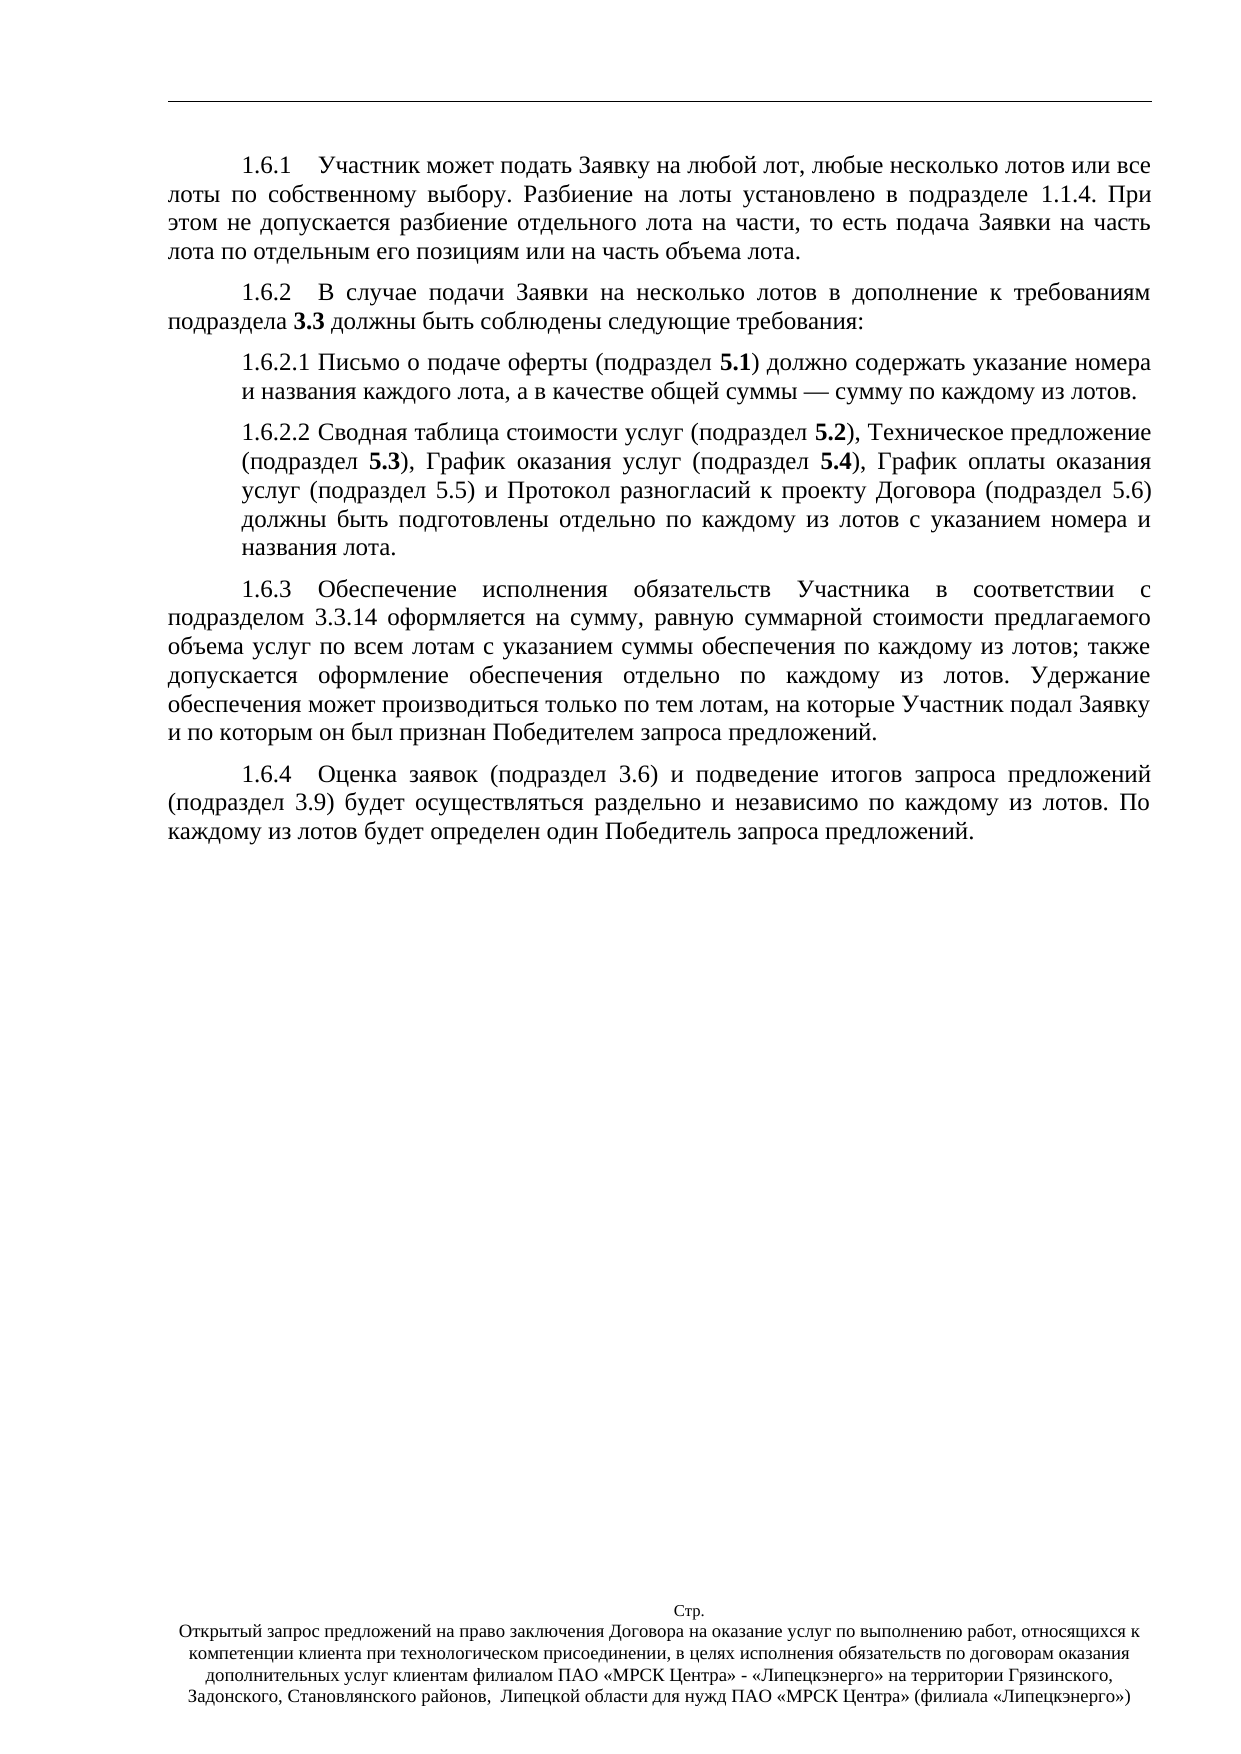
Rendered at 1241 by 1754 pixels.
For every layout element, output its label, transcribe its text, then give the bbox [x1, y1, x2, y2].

subtitle Сводная таблица стоимости услуг (подраздел 5.2), Техническое предложение (подраздел 5.3), График оказания услуг (подраздел 5.4), График оплаты оказания услуг (подраздел 5.5) и Протокол разногласий к проекту Договора (подраздел 5.6) должны быть подготовлены отдельно по каждому из лотов с указанием номера и названия лота. [241, 417, 1152, 561]
subtitle В случае подачи Заявки на несколько лотов в дополнение к требованиям подраздела 3.3 должны быть соблюдены следующие требования: [168, 277, 1152, 335]
subtitle Оценка заявок (подраздел 3.6) и подведение итогов запроса предложений (подраздел 3.9) будет осуществляться раздельно и независимо по каждому из лотов. По каждому из лотов будет определен один Победитель запроса предложений. [168, 759, 1152, 845]
subtitle Обеспечение исполнения обязательств Участника в соответствии с подразделом 3.3.14 оформляется на сумму, равную суммарной стоимости предлагаемого объема услуг по всем лотам с указанием суммы обеспечения по каждому из лотов; также допускается оформление обеспечения отдельно по каждому из лотов. Удержание обеспечения может производиться только по тем лотам, на которые Участник подал Заявку и по которым он был признан Победителем запроса предложений. [168, 574, 1152, 746]
subtitle Письмо о подаче оферты (подраздел 5.1) должно содержать указание номера и названия каждого лота, а в качестве общей суммы — сумму по каждому из лотов. [241, 347, 1152, 405]
subtitle Участник может подать Заявку на любой лот, любые несколько лотов или все лоты по собственному выбору. Разбиение на лоты установлено в подразделе 1.1.4. При этом не допускается разбиение отдельного лота на части, то есть подача Заявки на часть лота по отдельным его позициям или на часть объема лота. [168, 150, 1152, 265]
